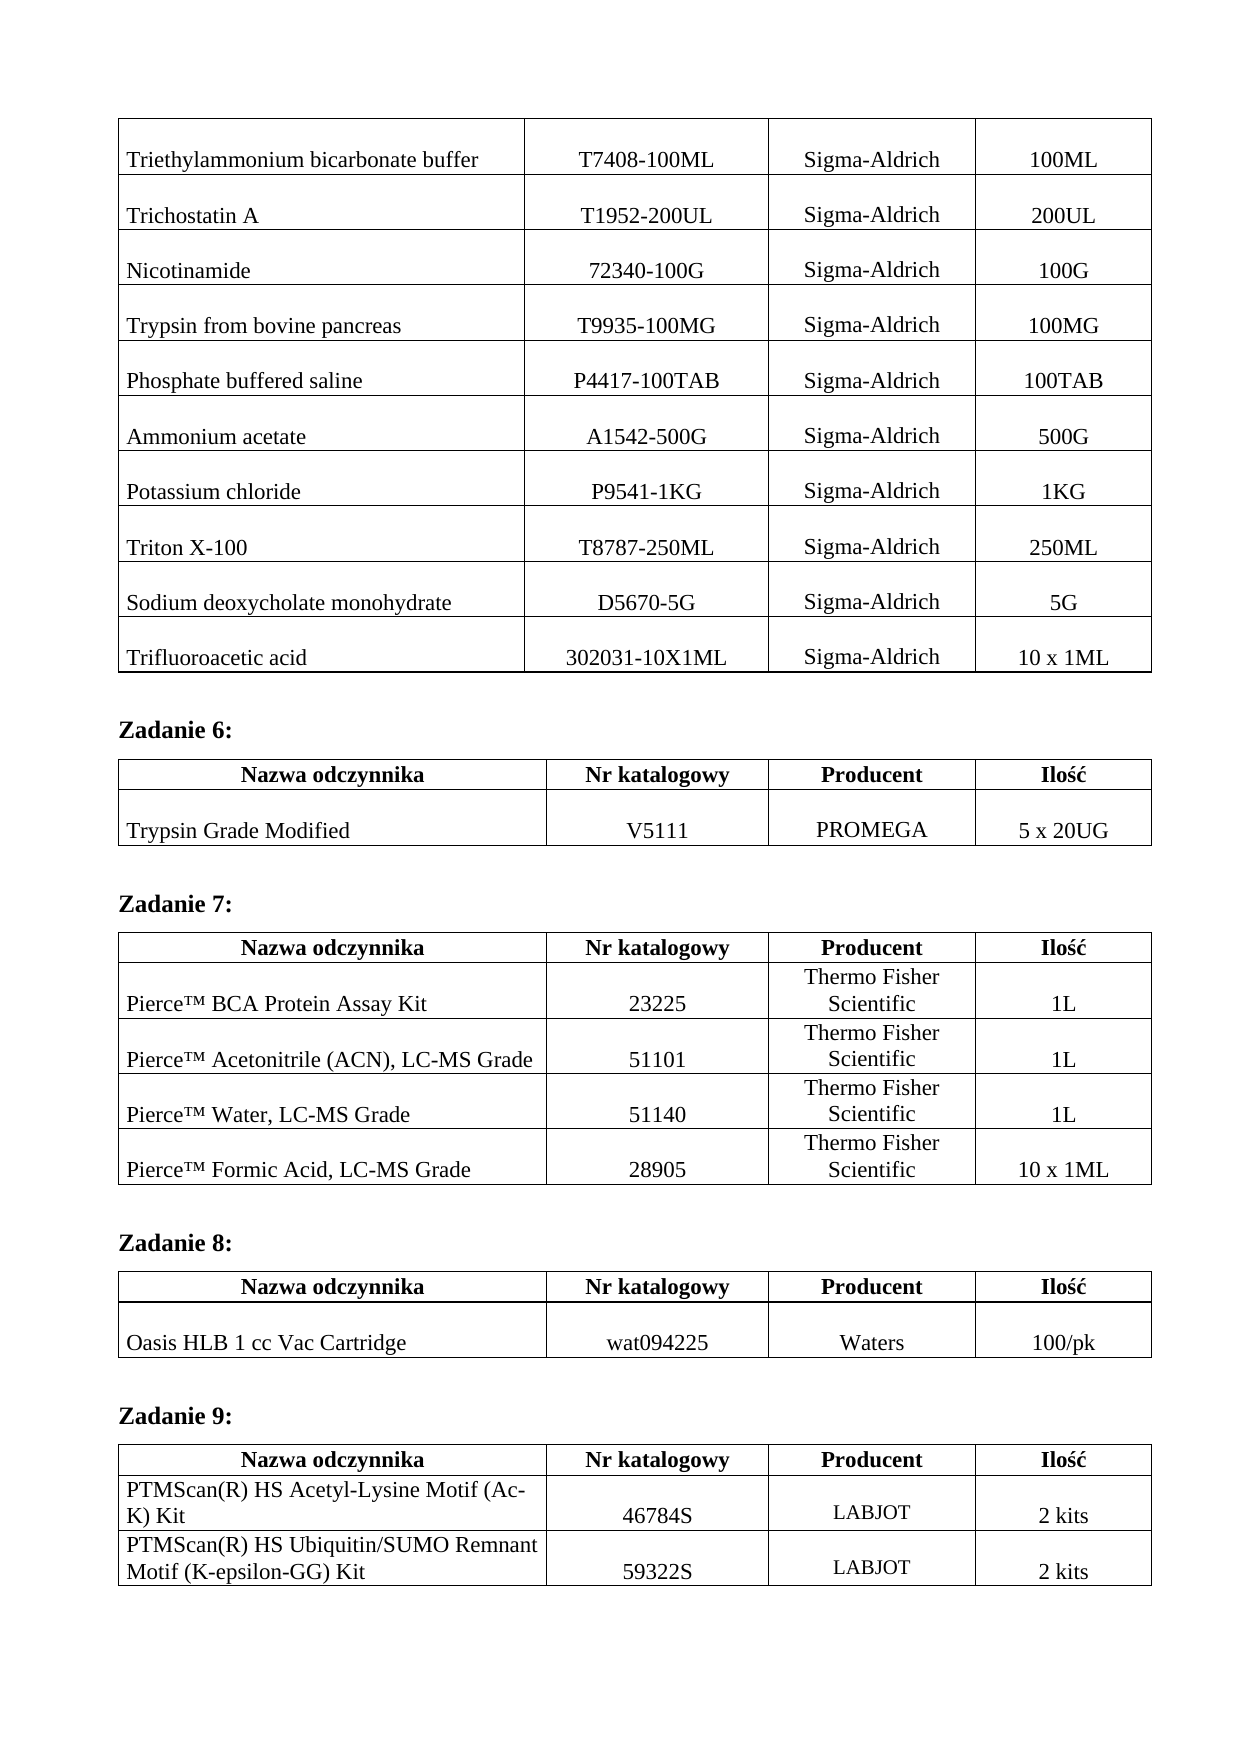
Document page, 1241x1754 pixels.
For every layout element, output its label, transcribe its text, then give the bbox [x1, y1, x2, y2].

table_cell 100ML [976, 119, 1151, 173]
table_header Nr katalogowy [547, 760, 768, 789]
table_cell 51140 [547, 1074, 768, 1128]
table_cell Trypsin from bovine pancreas [119, 285, 524, 339]
table_header Producent [769, 1272, 975, 1301]
table_cell PTMScan(R) HS Acetyl-Lysine Motif (Ac-K) Kit [119, 1476, 546, 1530]
table_cell 1L [976, 963, 1151, 1018]
table_cell Phosphate buffered saline [119, 341, 524, 395]
table_cell Sodium deoxycholate monohydrate [119, 562, 524, 616]
table_cell 5 x 20UG [976, 790, 1151, 844]
table_cell Sigma-Aldrich [769, 119, 975, 173]
table_cell V5111 [547, 790, 768, 844]
table_cell 23225 [547, 963, 768, 1018]
table_cell 46784S [547, 1476, 768, 1530]
table_cell Sigma-Aldrich [769, 396, 975, 450]
table_cell 2 kits [976, 1531, 1151, 1585]
table_cell Potassium chloride [119, 451, 524, 505]
table_header Producent [769, 933, 975, 962]
table_cell Sigma-Aldrich [769, 617, 975, 671]
table_cell P4417-100TAB [525, 341, 768, 395]
table_cell 1L [976, 1074, 1151, 1128]
table_cell T1952-200UL [525, 175, 768, 229]
table_cell 100MG [976, 285, 1151, 339]
table_header Producent [769, 760, 975, 789]
table_cell PROMEGA [769, 790, 975, 844]
table_cell Trypsin Grade Modified [119, 790, 546, 844]
table_cell 59322S [547, 1531, 768, 1585]
table_cell 1L [976, 1019, 1151, 1073]
table_cell Oasis HLB 1 cc Vac Cartridge [119, 1303, 546, 1357]
table_cell Trifluoroacetic acid [119, 617, 524, 671]
table_header Ilość [976, 1272, 1151, 1301]
table_cell wat094225 [547, 1303, 768, 1357]
table_cell Sigma-Aldrich [769, 285, 975, 339]
table_cell Triethylammonium bicarbonate buffer [119, 119, 524, 173]
table_cell 250ML [976, 506, 1151, 561]
table_header Producent [769, 1445, 975, 1474]
table_cell 100TAB [976, 341, 1151, 395]
table_cell A1542-500G [525, 396, 768, 450]
table_cell Ammonium acetate [119, 396, 524, 450]
table_cell D5670-5G [525, 562, 768, 616]
table_header Ilość [976, 760, 1151, 789]
table_header Ilość [976, 933, 1151, 962]
table_cell Sigma-Aldrich [769, 506, 975, 561]
table_cell Sigma-Aldrich [769, 175, 975, 229]
table_cell 72340-100G [525, 230, 768, 284]
table_cell Sigma-Aldrich [769, 341, 975, 395]
table_cell Trichostatin A [119, 175, 524, 229]
text Zadanie 9: [118, 1401, 1093, 1429]
table_cell Thermo Fisher Scientific [769, 1074, 975, 1128]
table_cell Nicotinamide [119, 230, 524, 284]
table_cell 5G [976, 562, 1151, 616]
table_cell Pierce™ Water, LC-MS Grade [119, 1074, 546, 1128]
table_cell Pierce™ Acetonitrile (ACN), LC-MS Grade [119, 1019, 546, 1073]
table_cell 2 kits [976, 1476, 1151, 1530]
table_cell 51101 [547, 1019, 768, 1073]
table_cell 28905 [547, 1129, 768, 1183]
table_cell Thermo Fisher Scientific [769, 963, 975, 1018]
table_cell 200UL [976, 175, 1151, 229]
text Zadanie 8: [118, 1228, 1093, 1256]
table_cell 100G [976, 230, 1151, 284]
table_header Nazwa odczynnika [119, 760, 546, 789]
table_cell P9541-1KG [525, 451, 768, 505]
table_cell Thermo Fisher Scientific [769, 1129, 975, 1183]
table_header Nr katalogowy [547, 1272, 768, 1301]
table_cell Thermo Fisher Scientific [769, 1019, 975, 1073]
table_cell Sigma-Aldrich [769, 451, 975, 505]
table_cell T9935-100MG [525, 285, 768, 339]
table_cell T8787-250ML [525, 506, 768, 561]
text Zadanie 7: [118, 889, 1093, 917]
table_cell PTMScan(R) HS Ubiquitin/SUMO Remnant Motif (K-epsilon-GG) Kit [119, 1531, 546, 1585]
table_cell LABJOT [769, 1476, 975, 1530]
table_cell Triton X-100 [119, 506, 524, 561]
table_header Nazwa odczynnika [119, 933, 546, 962]
table_cell 10 x 1ML [976, 1129, 1151, 1183]
table_cell 500G [976, 396, 1151, 450]
table_cell 10 x 1ML [976, 617, 1151, 671]
table_cell 100/pk [976, 1303, 1151, 1357]
table_header Nazwa odczynnika [119, 1445, 546, 1474]
text Zadanie 6: [118, 716, 1093, 744]
table_cell Sigma-Aldrich [769, 562, 975, 616]
table_cell 1KG [976, 451, 1151, 505]
table_cell 302031-10X1ML [525, 617, 768, 671]
table_cell Waters [769, 1303, 975, 1357]
table_cell Pierce™ BCA Protein Assay Kit [119, 963, 546, 1018]
table_header Ilość [976, 1445, 1151, 1474]
table_header Nazwa odczynnika [119, 1272, 546, 1301]
table_cell Sigma-Aldrich [769, 230, 975, 284]
table_cell LABJOT [769, 1531, 975, 1585]
table_cell T7408-100ML [525, 119, 768, 173]
table_cell Pierce™ Formic Acid, LC-MS Grade [119, 1129, 546, 1183]
table_header Nr katalogowy [547, 933, 768, 962]
table_header Nr katalogowy [547, 1445, 768, 1474]
